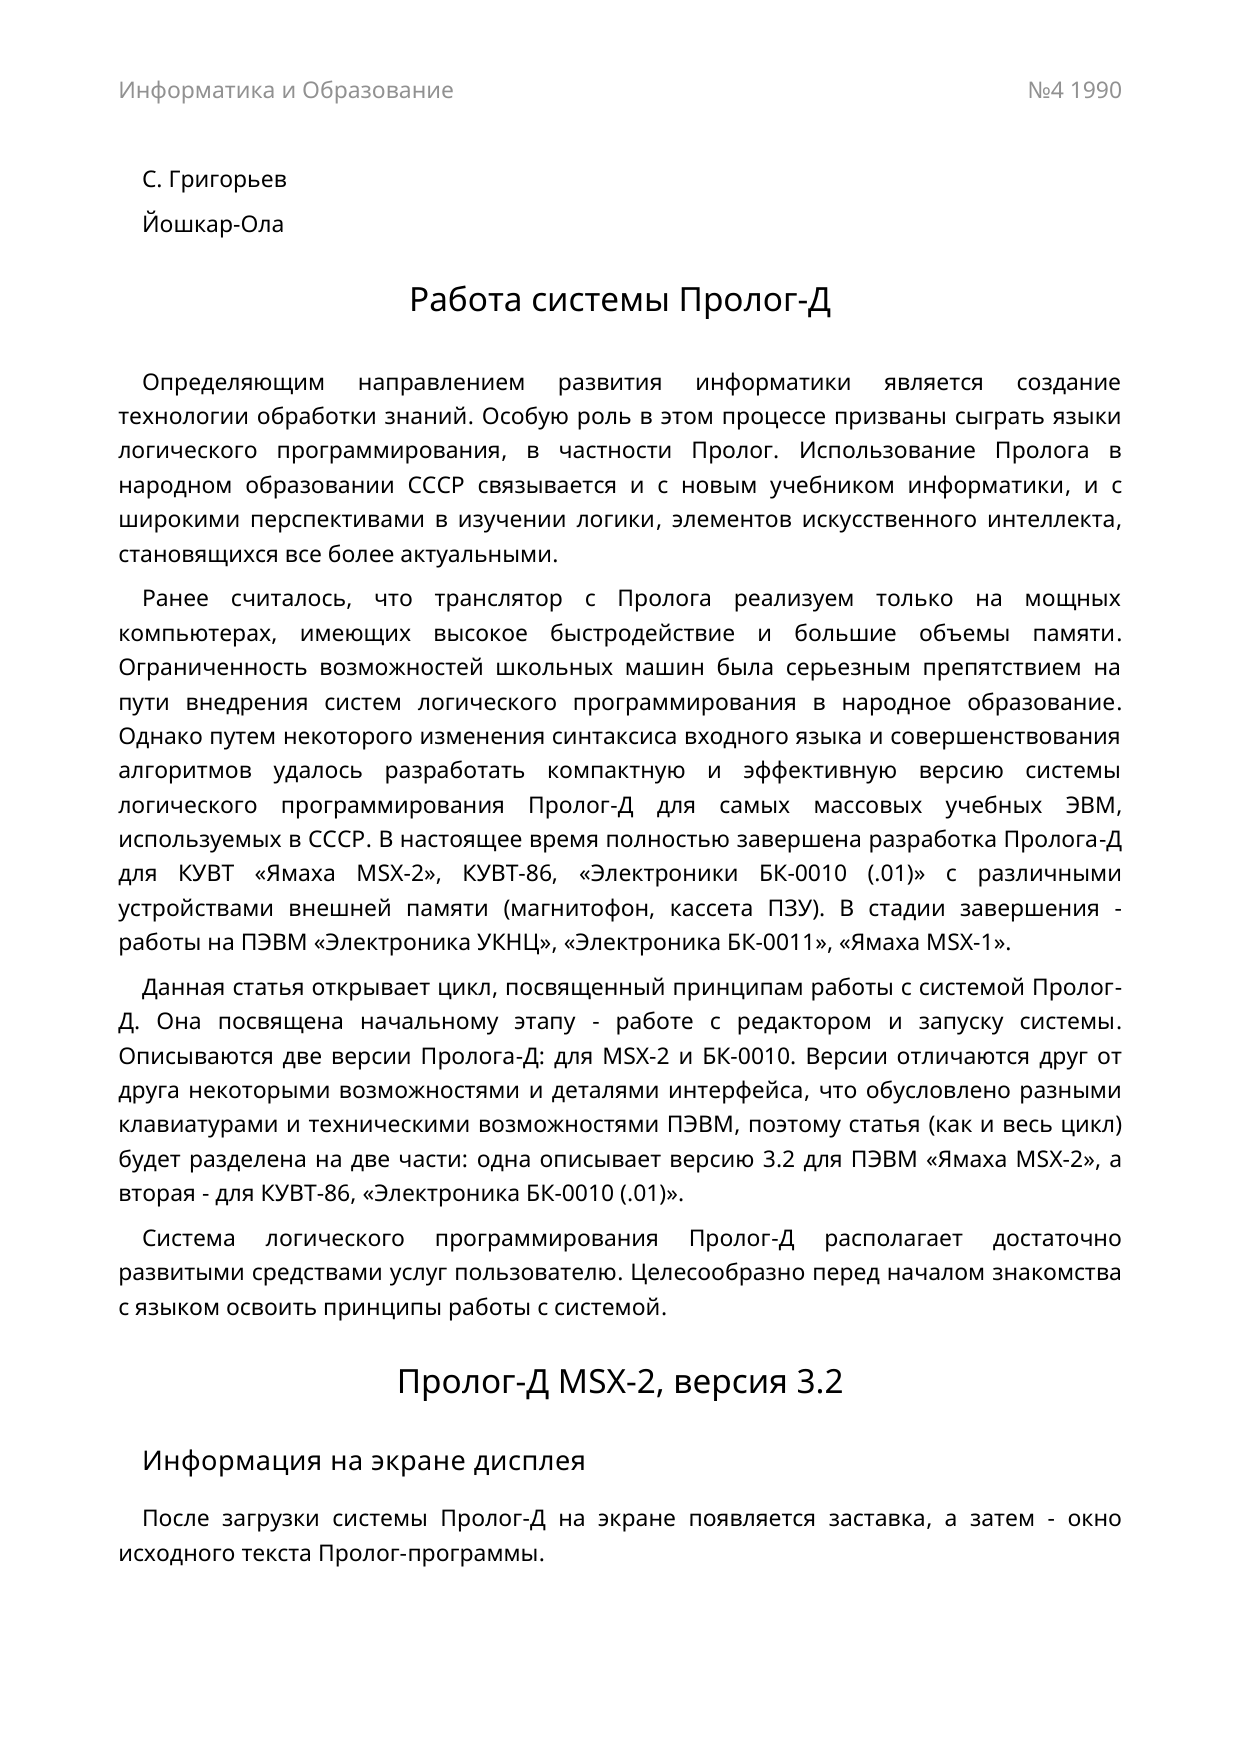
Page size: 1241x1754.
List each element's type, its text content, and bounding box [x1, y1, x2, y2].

subtitle Работа системы Пролог-Д [118, 275, 1122, 321]
text Система логического программирования Пролог-Д располагает достаточно развитыми средствами услуг пользователю. Целесообразно перед началом знакомства с языком освоить принципы работы с системой. [118, 1222, 1122, 1322]
text Данная статья открывает цикл, посвященный принципам работы с системой Пролог-Д. Она посвящена начальному этапу - работе с редактором и запуску системы. Описываются две версии Пролога-Д: для МSХ-2 и БК-0010. Версии отличаются друг от друга некоторыми возможностями и деталями интерфейса, что обусловлено разными клавиатурами и техническими возможностями ПЭВМ, поэтому статья (как и весь цикл) будет разделена на две части: одна описывает версию 3.2 для ПЭВМ «Ямаха МSХ-2», а вторая - для КУВТ-86, «Электроника БК-0010 (.01)». [118, 971, 1122, 1208]
subtitle Информация на экране дисплея [118, 1441, 1122, 1478]
text Йошкар-Ола [118, 208, 1122, 239]
text Определяющим направлением развития информатики является создание технологии обработки знаний. Особую роль в этом процессе призваны сыграть языки логического программирования, в частности Пролог. Использование Пролога в народном образовании СССР связывается и с новым учебником информатики, и с широкими перспективами в изучении логики, элементов искусственного интеллекта, становящихся все более актуальными. [118, 366, 1122, 569]
text С. Григорьев [118, 163, 1122, 194]
text Ранее считалось, что транслятор с Пролога реализуем только на мощных компьютерах, имеющих высокое быстродействие и большие объемы памяти. Ограниченность возможностей школьных машин была серьезным препятствием на пути внедрения систем логического программирования в народное образование. Однако путем некоторого изменения синтаксиса входного языка и совершенствования алгоритмов удалось разработать компактную и эффективную версию системы логического программирования Пролог-Д для самых массовых учебных ЭВМ, используемых в СССР. В настоящее время полностью завершена разработка Пролога-Д для КУВТ «Ямаха МSХ-2», КУВТ-86, «Электроники БК-0010 (.01)» с различными устройствами внешней памяти (магнитофон, кассета ПЗУ). В стадии завершения - работы на ПЭВМ «Электроника УКНЦ», «Электроника БК-0011», «Ямаха МSХ-1». [118, 582, 1122, 957]
subtitle Пролог-Д МSХ-2, версия 3.2 [118, 1358, 1122, 1404]
text После загрузки системы Пролог-Д на экране появляется заставка, а затем - окно исходного текста Пролог-программы. [118, 1502, 1122, 1568]
